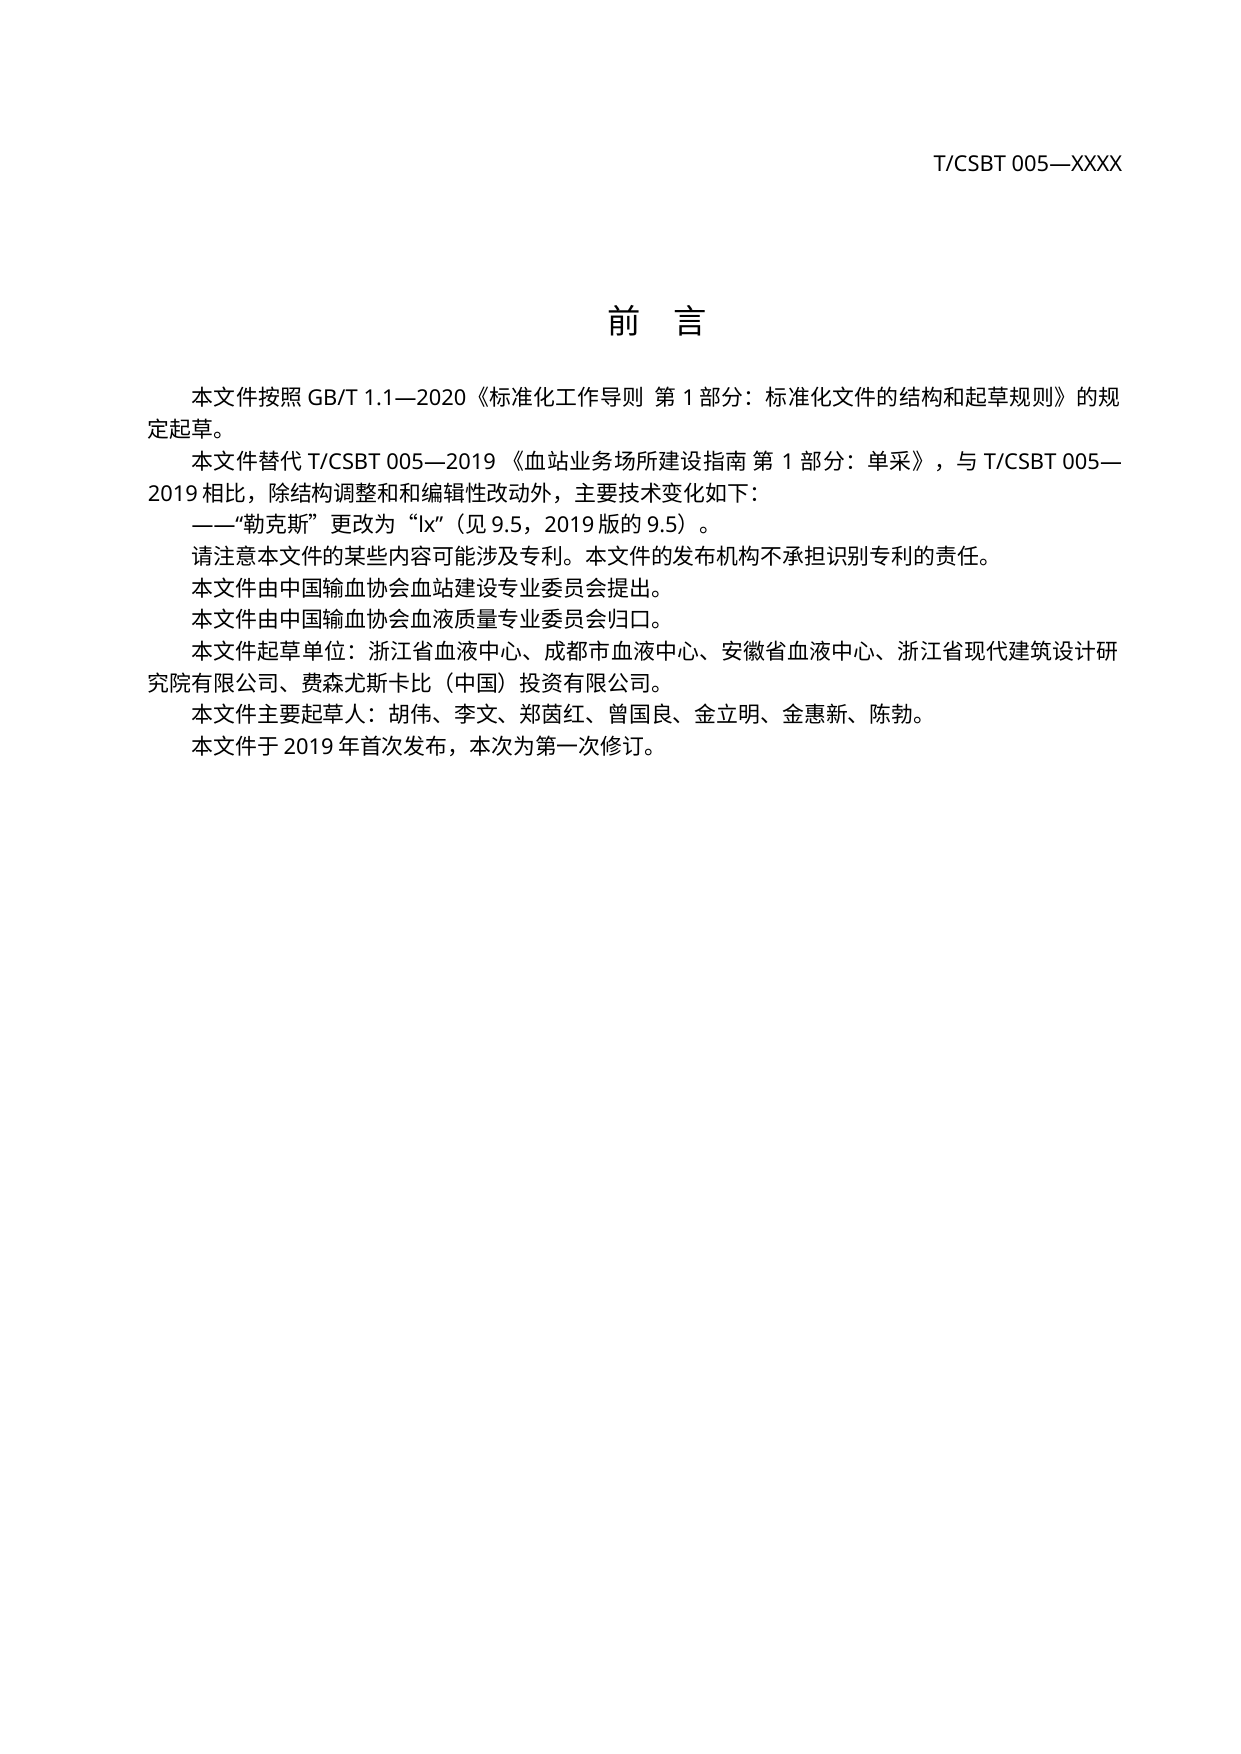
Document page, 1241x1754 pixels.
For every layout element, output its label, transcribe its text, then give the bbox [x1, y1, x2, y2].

text 本文件由中国输血协会血站建设专业委员会提出。 [148, 571, 1122, 602]
text 前言 [148, 294, 1122, 343]
text 本文件起草单位：浙江省血液中心、成都市血液中心、安徽省血液中心、浙江省现代建筑设计研究院有限公司、费森尤斯卡比（中国）投资有限公司。 [148, 634, 1122, 697]
text 本文件由中国输血协会血液质量专业委员会归口。 [148, 602, 1122, 634]
text 请注意本文件的某些内容可能涉及专利。本文件的发布机构不承担识别专利的责任。 [148, 539, 1122, 571]
text 本文件按照GB/T 1.1—2020《标准化工作导则 第1部分：标准化文件的结构和起草规则》的规定起草。 [148, 380, 1122, 444]
text ——“勒克斯”更改为“lx”（见9.5，2019版的9.5）。 [148, 507, 1122, 539]
text 本文件于2019年首次发布，本次为第一次修订。 [148, 729, 1122, 761]
text 本文件替代T/CSBT 005—2019 《血站业务场所建设指南 第 1 部分：单采》，与T/CSBT 005—2019相比，除结构调整和和编辑性改动外，主要技术变化如下： [148, 444, 1122, 507]
text 本文件主要起草人：胡伟、李文、郑茵红、曾国良、金立明、金惠新、陈勃。 [148, 697, 1122, 729]
